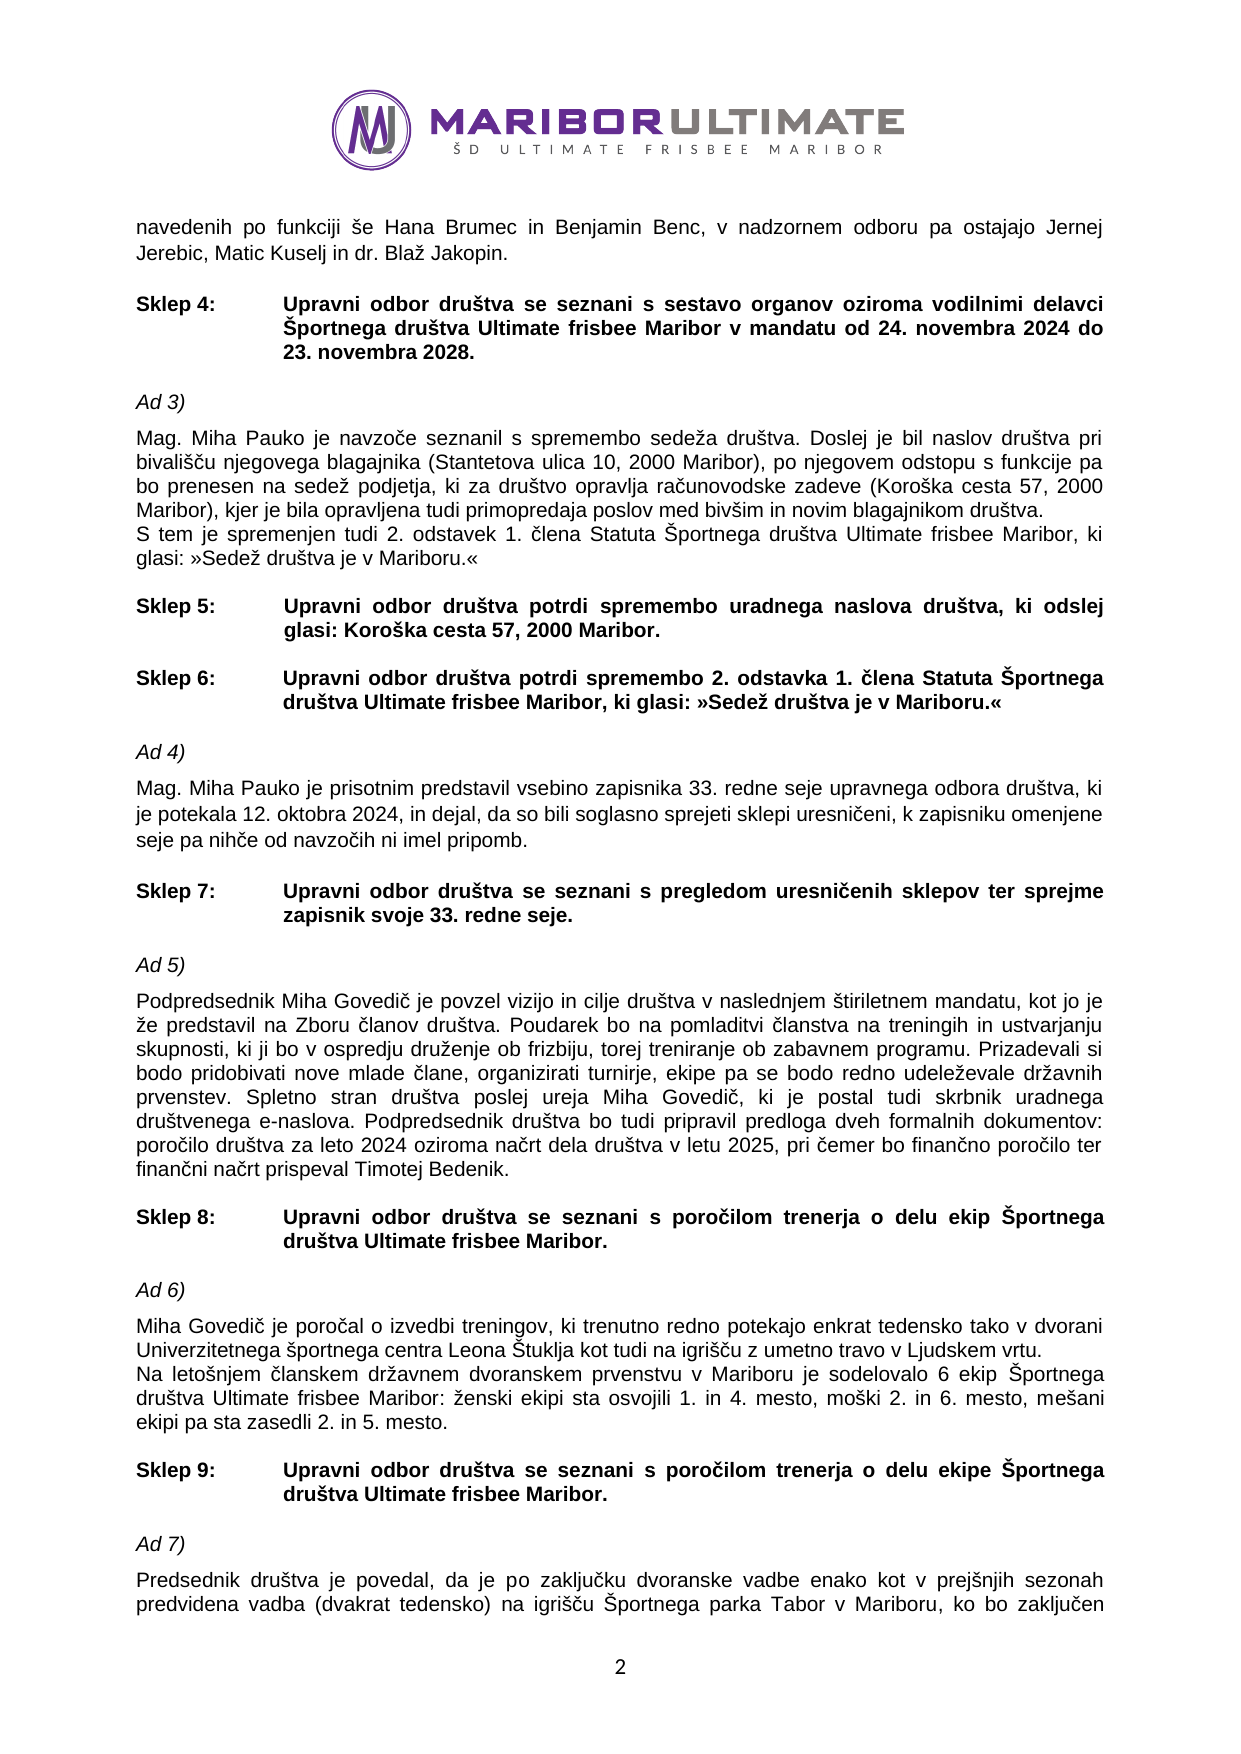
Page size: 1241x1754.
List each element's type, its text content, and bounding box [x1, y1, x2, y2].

text Ad 6) [136, 1278, 1104, 1302]
text Na letošnjem članskem državnem dvoranskem prvenstvu v Mariboru je sodelovalo 6 ekip Športnega društva Ultimate frisbee Maribor: ženski ekipi sta osvojili 1. in 4. mesto, moški 2. in 6. mesto, mešani ekipi pa sta zasedli 2. in 5. mesto. [136, 1362, 1104, 1434]
text Ad 7) [136, 1532, 1104, 1556]
text Sklep 7: Upravni odbor društva se seznani s pregledom uresničenih sklepov ter sprejme zapisnik svoje 33. redne seje. [136, 879, 1104, 927]
text Podpredsednik Miha Govedič je povzel vizijo in cilje društva v naslednjem štiriletnem mandatu, kot jo je že predstavil na Zboru članov društva. Poudarek bo na pomladitvi članstva na treningih in ustvarjanju skupnosti, ki ji bo v ospredju druženje ob frizbiju, torej treniranje ob zabavnem programu. Prizadevali si bodo pridobivati nove mlade člane, organizirati turnirje, ekipe pa se bodo redno udeleževale državnih prvenstev. Spletno stran društva poslej ureja Miha Govedič, ki je postal tudi skrbnik uradnega društvenega e-naslova. Podpredsednik društva bo tudi pripravil predloga dveh formalnih dokumentov: poročilo društva za leto 2024 oziroma načrt dela društva v letu 2025, pri čemer bo finančno poročilo ter finančni načrt prispeval Timotej Bedenik. [136, 989, 1104, 1181]
text Sklep 4: Upravni odbor društva se seznani s sestavo organov oziroma vodilnimi delavci Športnega društva Ultimate frisbee Maribor v mandatu od 24. novembra 2024 do 23. novembra 2028. [136, 292, 1104, 364]
text Ad 5) [136, 953, 1104, 977]
picture [313, 73, 928, 187]
text Mag. Miha Pauko je navzoče seznanil s spremembo sedeža društva. Doslej je bil naslov društva pri bivališču njegovega blagajnika (Stantetova ulica 10, 2000 Maribor), po njegovem odstopu s funkcije pa bo prenesen na sedež podjetja, ki za društvo opravlja računovodske zadeve (Koroška cesta 57, 2000 Maribor), kjer je bila opravljena tudi primopredaja poslov med bivšim in novim blagajnikom društva. [136, 426, 1104, 521]
text Mag. Miha Pauko je prisotnim predstavil vsebino zapisnika 33. redne seje upravnega odbora društva, ki je potekala 12. oktobra 2024, in dejal, da so bili soglasno sprejeti sklepi uresničeni, k zapisniku omenjene seje pa nihče od navzočih ni imel pripomb. [136, 776, 1104, 852]
text S tem je spremenjen tudi 2. odstavek 1. člena Statuta Športnega društva Ultimate frisbee Maribor, ki glasi: »Sedež društva je v Mariboru.« [136, 521, 1104, 569]
text Ad 4) [136, 740, 1104, 764]
text Sklep 6: Upravni odbor društva potrdi spremembo 2. odstavka 1. člena Statuta Športnega društva Ultimate frisbee Maribor, ki glasi: »Sedež društva je v Mariboru.« [136, 666, 1104, 714]
text Sklep 8: Upravni odbor društva se seznani s poročilom trenerja o delu ekip Športnega društva Ultimate frisbee Maribor. [136, 1204, 1104, 1252]
text Sklep 5: Upravni odbor društva potrdi spremembo uradnega naslova društva, ki odslej glasi: Koroška cesta 57, 2000 Maribor. [136, 594, 1104, 642]
text Sklep 9: Upravni odbor društva se seznani s poročilom trenerja o delu ekipe Športnega društva Ultimate frisbee Maribor. [136, 1458, 1104, 1506]
text Ad 3) [136, 390, 1104, 414]
text Miha Govedič je poročal o izvedbi treningov, ki trenutno redno potekajo enkrat tedensko tako v dvorani Univerzitetnega športnega centra Leona Štuklja kot tudi na igrišču z umetno travo v Ljudskem vrtu. [136, 1314, 1104, 1362]
